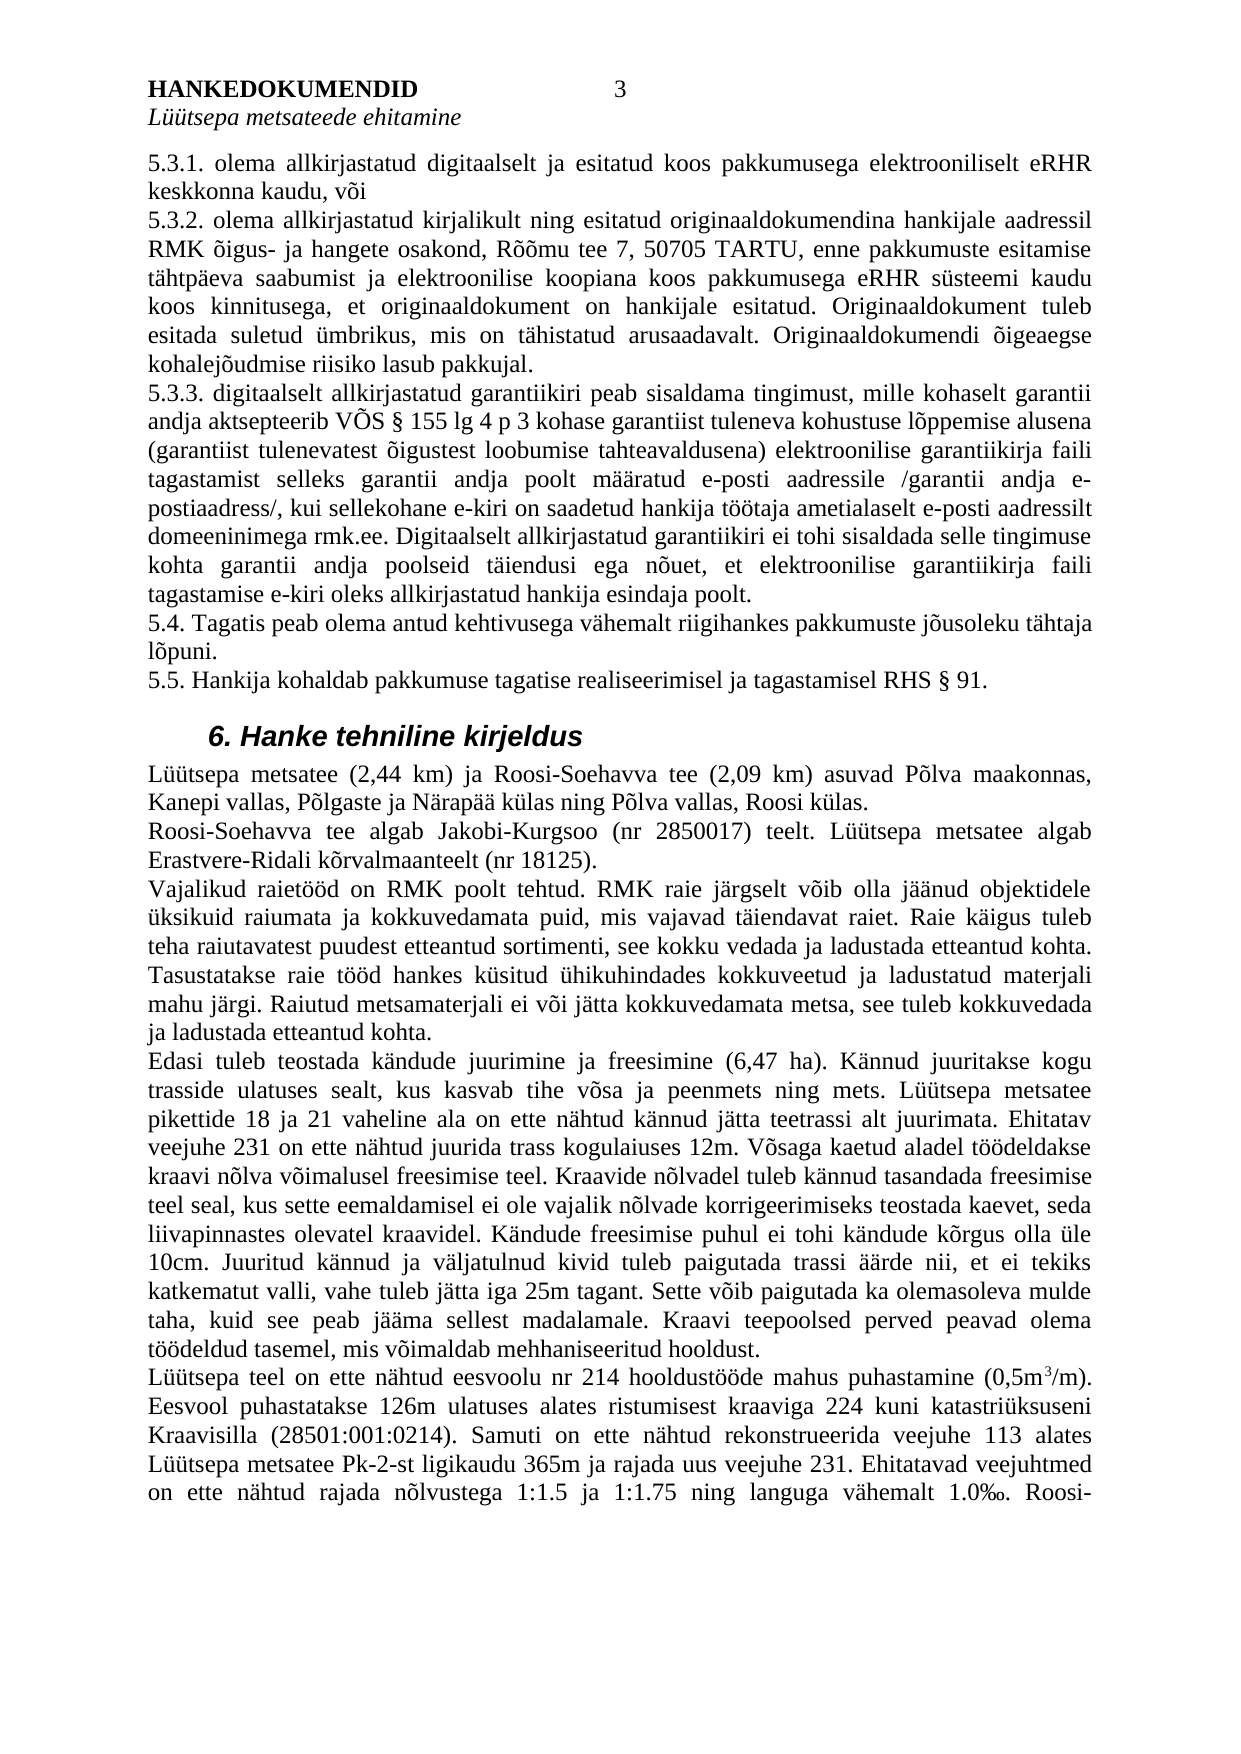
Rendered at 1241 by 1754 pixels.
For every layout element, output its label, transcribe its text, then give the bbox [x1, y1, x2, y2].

subtitle 6. Hanke tehniline kirjeldus [208, 719, 1093, 752]
text Roosi-Soehavva tee algab Jakobi-Kurgsoo (nr 2850017) teelt. Lüütsepa metsatee algab Erastvere-Ridali kõrvalmaanteelt (nr 18125). [148, 816, 1093, 874]
text 5.5. Hankija kohaldab pakkumuse tagatise realiseerimisel ja tagastamisel RHS § 91. [148, 665, 1093, 694]
text 5.4. Tagatis peab olema antud kehtivusega vähemalt riigihankes pakkumuste jõusoleku tähtaja lõpuni. [148, 608, 1093, 665]
text Lüütsepa metsatee (2,44 km) ja Roosi-Soehavva tee (2,09 km) asuvad Põlva maakonnas, Kanepi vallas, Põlgaste ja Närapää külas ning Põlva vallas, Roosi külas. [148, 759, 1093, 816]
text Vajalikud raietööd on RMK poolt tehtud. RMK raie järgselt võib olla jäänud objektidele üksikuid raiumata ja kokkuvedamata puid, mis vajavad täiendavat raiet. Raie käigus tuleb teha raiutavatest puudest etteantud sortimenti, see kokku vedada ja ladustada etteantud kohta. Tasustatakse raie tööd hankes küsitud ühikuhindades kokkuveetud ja ladustatud materjali mahu järgi. Raiutud metsamaterjali ei või jätta kokkuvedamata metsa, see tuleb kokkuvedada ja ladustada etteantud kohta. [148, 874, 1093, 1046]
text 5.3.2. olema allkirjastatud kirjalikult ning esitatud originaaldokumendina hankijale aadressil RMK õigus- ja hangete osakond, Rõõmu tee 7, 50705 TARTU, enne pakkumuste esitamise tähtpäeva saabumist ja elektroonilise koopiana koos pakkumusega eRHR süsteemi kaudu koos kinnitusega, et originaaldokument on hankijale esitatud. Originaaldokument tuleb esitada suletud ümbrikus, mis on tähistatud arusaadavalt. Originaaldokumendi õigeaegse kohalejõudmise riisiko lasub pakkujal. [148, 205, 1093, 378]
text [148, 1362, 1093, 1506]
text 5.3.3. digitaalselt allkirjastatud garantiikiri peab sisaldama tingimust, mille kohaselt garantii andja aktsepteerib VÕS § 155 lg 4 p 3 kohase garantiist tuleneva kohustuse lõppemise alusena (garantiist tulenevatest õigustest loobumise tahteavaldusena) elektroonilise garantiikirja faili tagastamist selleks garantii andja poolt määratud e-posti aadressile /garantii andja e-postiaadress/, kui sellekohane e-kiri on saadetud hankija töötaja ametialaselt e-posti aadressilt domeeninimega rmk.ee. Digitaalselt allkirjastatud garantiikiri ei tohi sisaldada selle tingimuse kohta garantii andja poolseid täiendusi ega nõuet, et elektroonilise garantiikirja faili tagastamise e-kiri oleks allkirjastatud hankija esindaja poolt. [148, 378, 1093, 608]
text 5.3.1. olema allkirjastatud digitaalselt ja esitatud koos pakkumusega elektrooniliselt eRHR keskkonna kaudu, või [148, 148, 1093, 205]
text Edasi tuleb teostada kändude juurimine ja freesimine (6,47 ha). Kännud juuritakse kogu trasside ulatuses sealt, kus kasvab tihe võsa ja peenmets ning mets. Lüütsepa metsatee pikettide 18 ja 21 vaheline ala on ette nähtud kännud jätta teetrassi alt juurimata. Ehitatav veejuhe 231 on ette nähtud juurida trass kogulaiuses 12m. Võsaga kaetud aladel töödeldakse kraavi nõlva võimalusel freesimise teel. Kraavide nõlvadel tuleb kännud tasandada freesimise teel seal, kus sette eemaldamisel ei ole vajalik nõlvade korrigeerimiseks teostada kaevet, seda liivapinnastes olevatel kraavidel. Kändude freesimise puhul ei tohi kändude kõrgus olla üle 10cm. Juuritud kännud ja väljatulnud kivid tuleb paigutada trassi äärde nii, et ei tekiks katkematut valli, vahe tuleb jätta iga 25m tagant. Sette võib paigutada ka olemasoleva mulde taha, kuid see peab jääma sellest madalamale. Kraavi teepoolsed perved peavad olema töödeldud tasemel, mis võimaldab mehhaniseeritud hooldust. [148, 1046, 1093, 1362]
